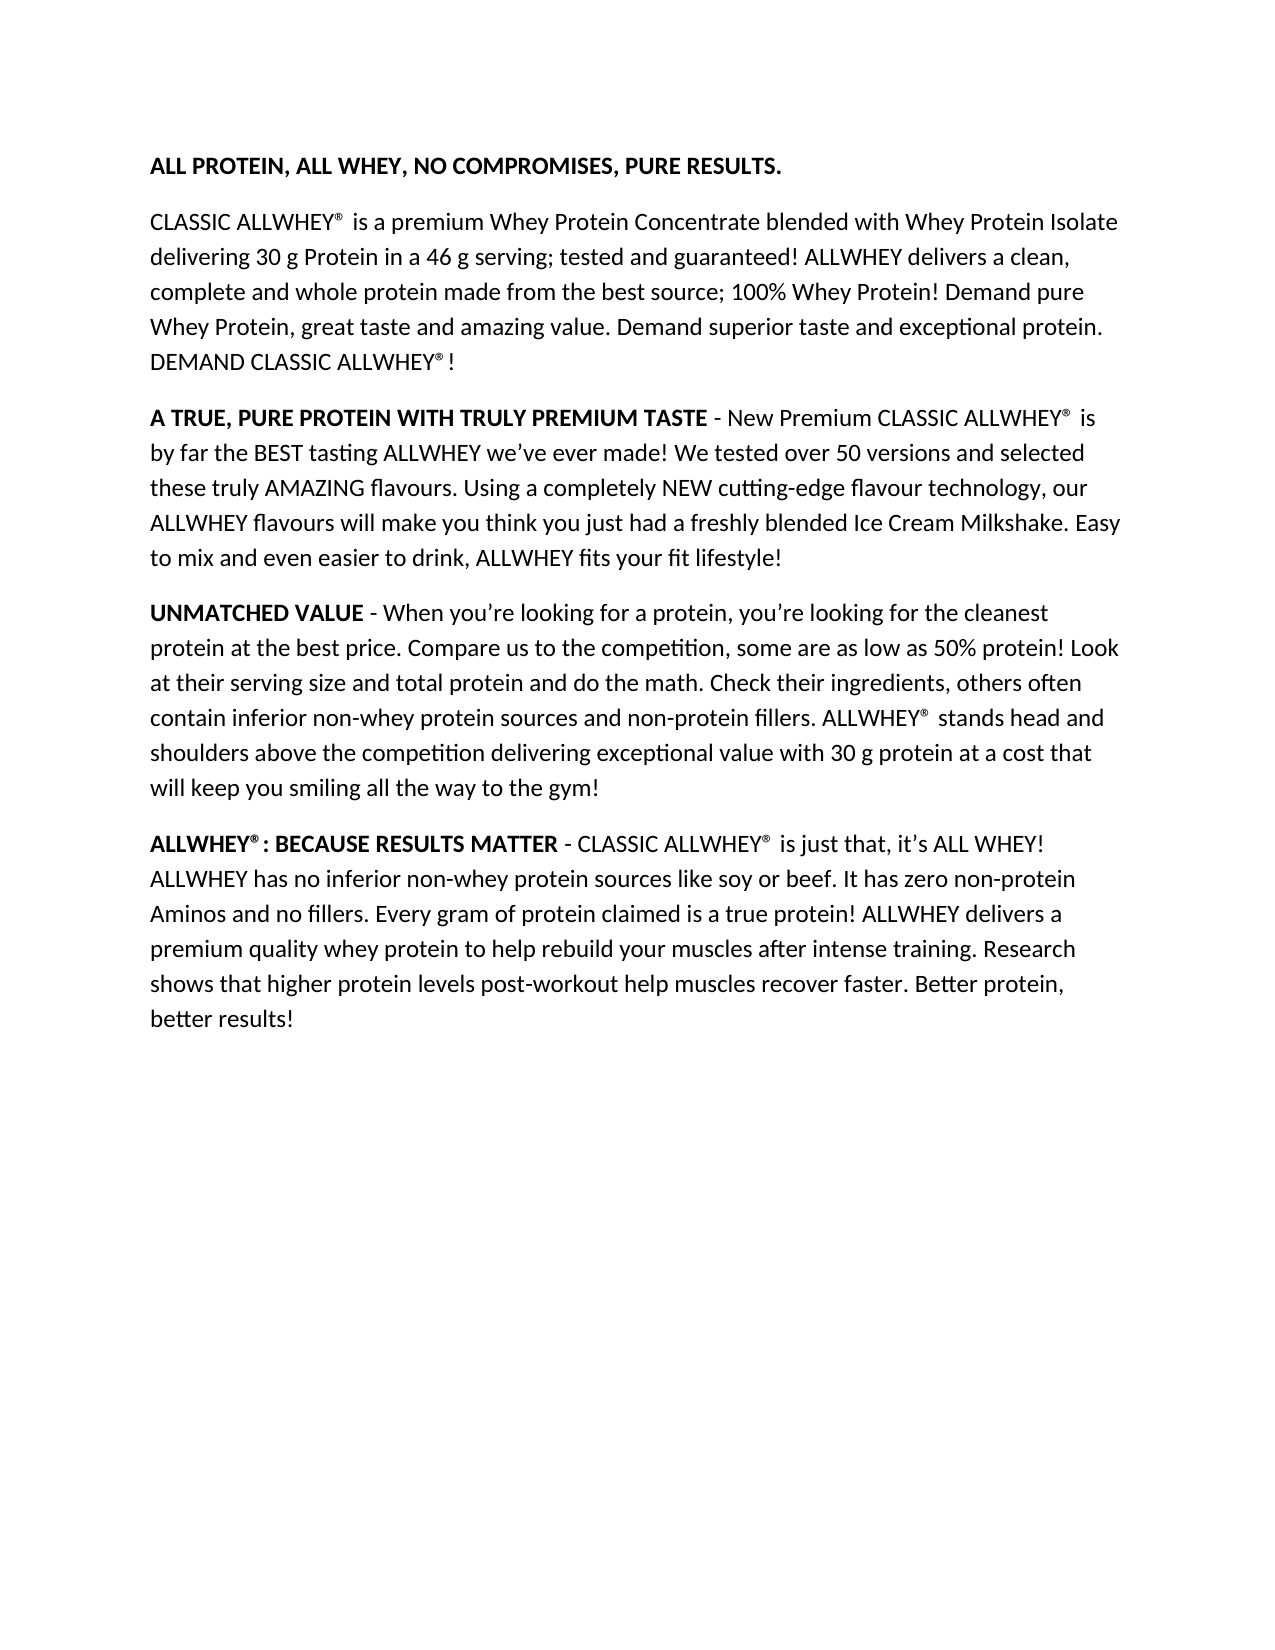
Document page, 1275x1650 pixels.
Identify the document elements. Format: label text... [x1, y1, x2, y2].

text UNMATCHED VALUE - When you’re looking for a protein, you’re looking for the cleanest protein at the best price. Compare us to the competition, some are as low as 50% protein! Look at their serving size and total protein and do the math. Check their ingredients, others often contain inferior non-whey protein sources and non-protein fillers. ALLWHEY® stands head and shoulders above the competition delivering exceptional value with 30 g protein at a cost that will keep you smiling all the way to the gym! [150, 597, 1125, 803]
text ALLWHEY®: BECAUSE RESULTS MATTER - CLASSIC ALLWHEY® is just that, it’s ALL WHEY! ALLWHEY has no inferior non-whey protein sources like soy or beef. It has zero non-protein Aminos and no fillers. Every gram of protein claimed is a true protein! ALLWHEY delivers a premium quality whey protein to help rebuild your muscles after intense training. Research shows that higher protein levels post-workout help muscles recover faster. Better protein, better results! [150, 828, 1125, 1034]
text A TRUE, PURE PROTEIN WITH TRULY PREMIUM TASTE - New Premium CLASSIC ALLWHEY® is by far the BEST tasting ALLWHEY we’ve ever made! We tested over 50 versions and selected these truly AMAZING flavours. Using a completely NEW cutting-edge flavour technology, our ALLWHEY flavours will make you think you just had a freshly blended Ice Cream Milkshake. Easy to mix and even easier to drink, ALLWHEY fits your fit lifestyle! [150, 402, 1125, 572]
text CLASSIC ALLWHEY® is a premium Whey Protein Concentrate blended with Whey Protein Isolate delivering 30 g Protein in a 46 g serving; tested and guaranteed! ALLWHEY delivers a clean, complete and whole protein made from the best source; 100% Whey Protein! Demand pure Whey Protein, great taste and amazing value. Demand superior taste and exceptional protein. DEMAND CLASSIC ALLWHEY®! [150, 206, 1125, 376]
text ALL PROTEIN, ALL WHEY, NO COMPROMISES, PURE RESULTS. [150, 150, 1125, 181]
